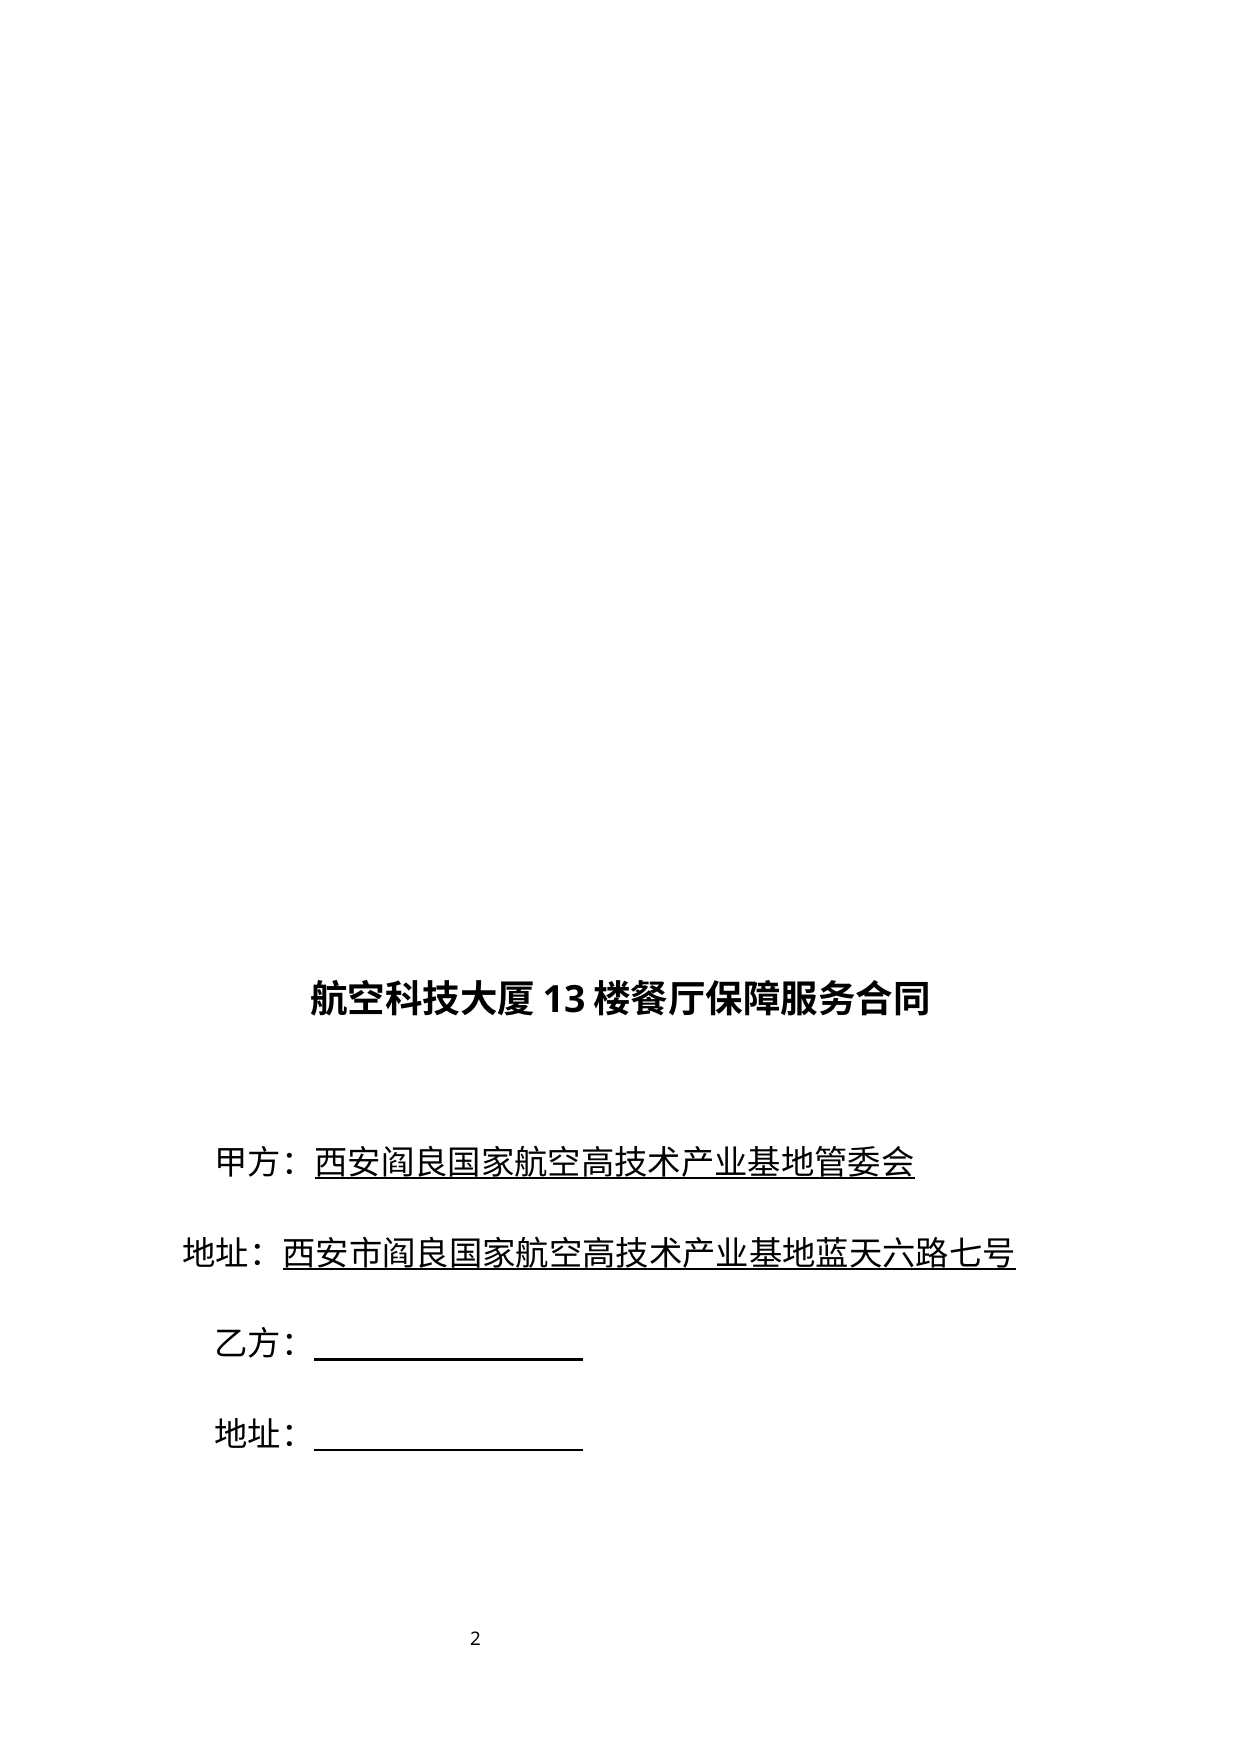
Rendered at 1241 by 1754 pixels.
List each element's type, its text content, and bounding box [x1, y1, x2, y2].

text 航空科技大厦13楼餐厅保障服务合同 [148, 968, 1093, 1024]
text 甲方：西安阎良国家航空高技术产业基地管委会 [148, 1114, 1093, 1205]
text 地址： [148, 1386, 1093, 1477]
text 乙方： [148, 1296, 1093, 1386]
text 地址：西安市阎良国家航空高技术产业基地蓝天六路七号 [148, 1205, 1093, 1296]
